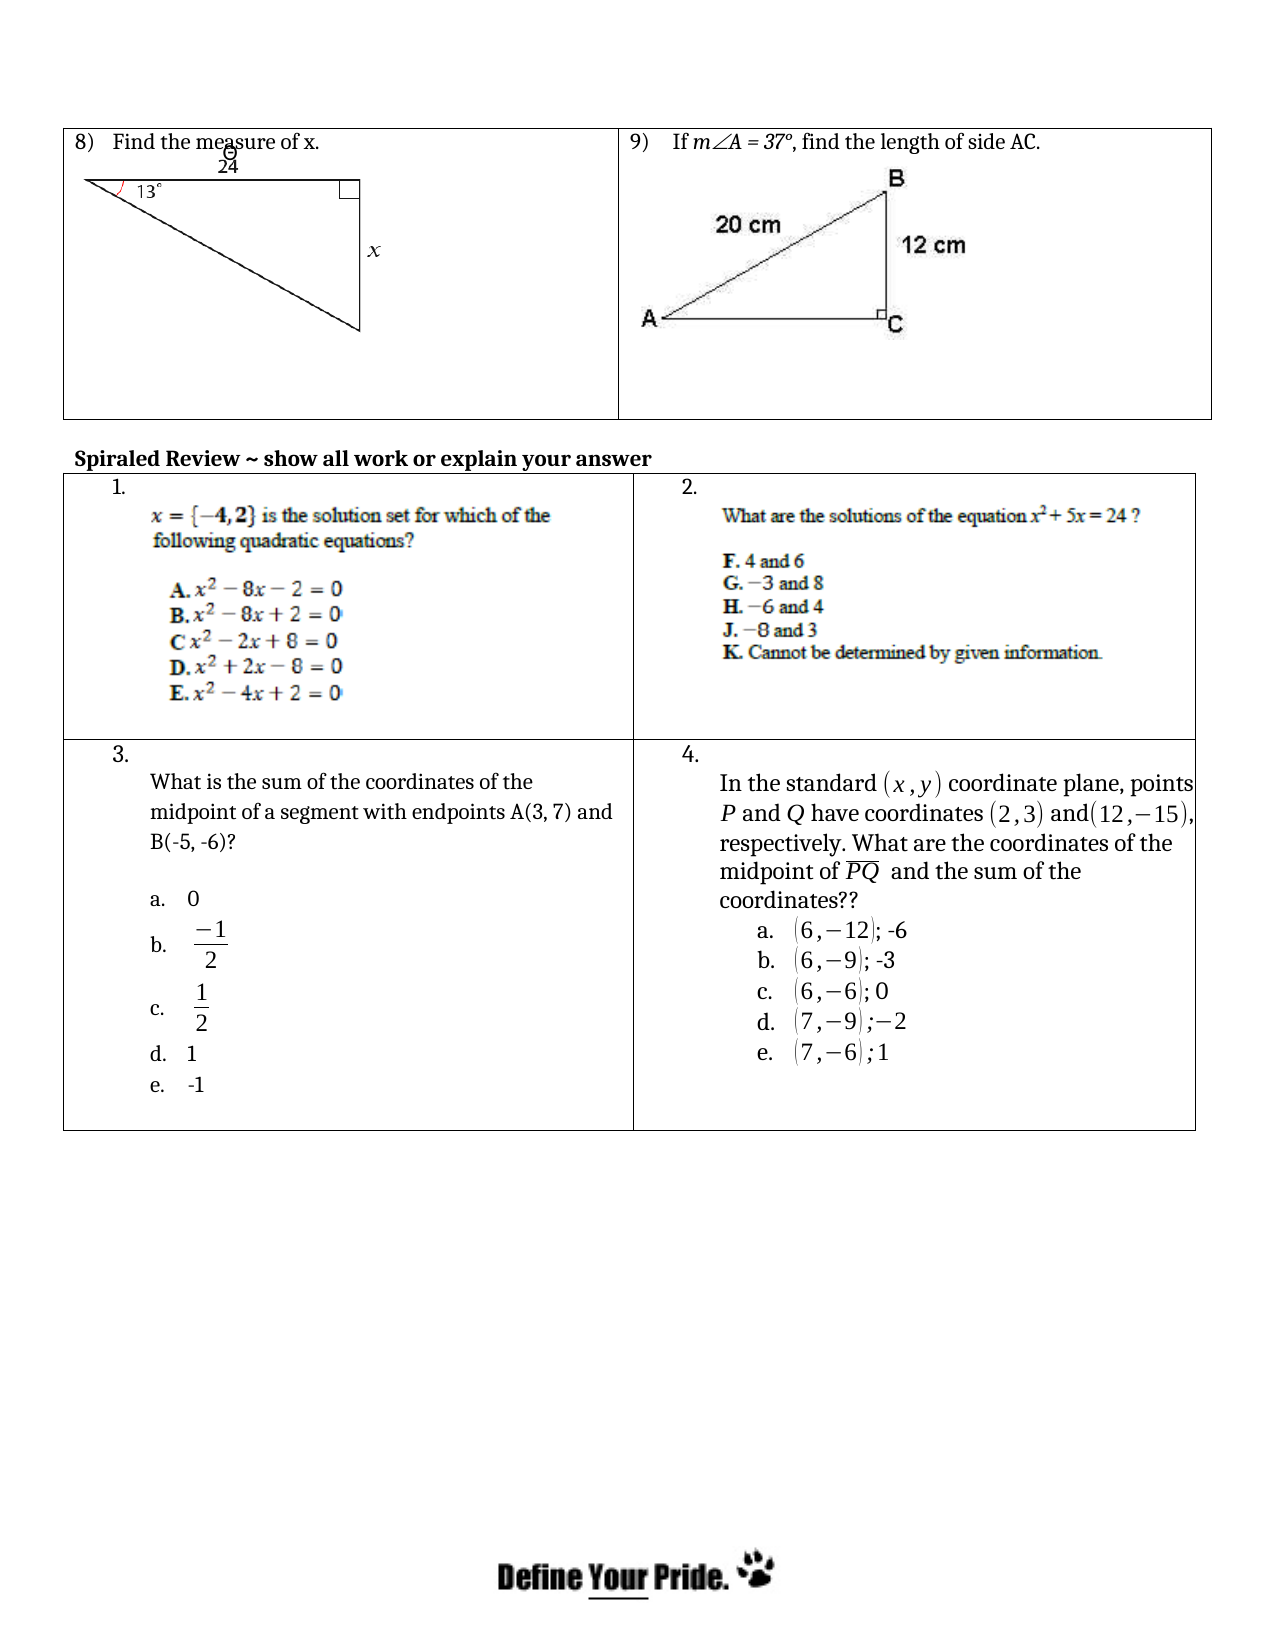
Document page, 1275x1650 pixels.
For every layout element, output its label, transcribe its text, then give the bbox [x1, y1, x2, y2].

text Spiraled Review ~ show all work or explain your answer [75, 446, 1200, 472]
table_cell In the standard coordinate plane, points and have coordinates and, respectively. What are the coordinates of the midpoint of and the sum of the coordinates?? ; -6 ; -3 ; 0 [634, 740, 1195, 1130]
picture [75, 155, 442, 339]
picture [493, 1546, 783, 1603]
table_header [634, 474, 1195, 739]
table_header Find the measure of x. [64, 129, 618, 419]
table_header [64, 474, 633, 739]
table_cell What is the sum of the coordinates of the midpoint of a segment with endpoints A(3, 7) and B(-5, -6)? 0 1 -1 [64, 740, 633, 1130]
picture [630, 155, 968, 340]
table_header If mA = 37°, find the length of side AC. [619, 129, 1211, 419]
